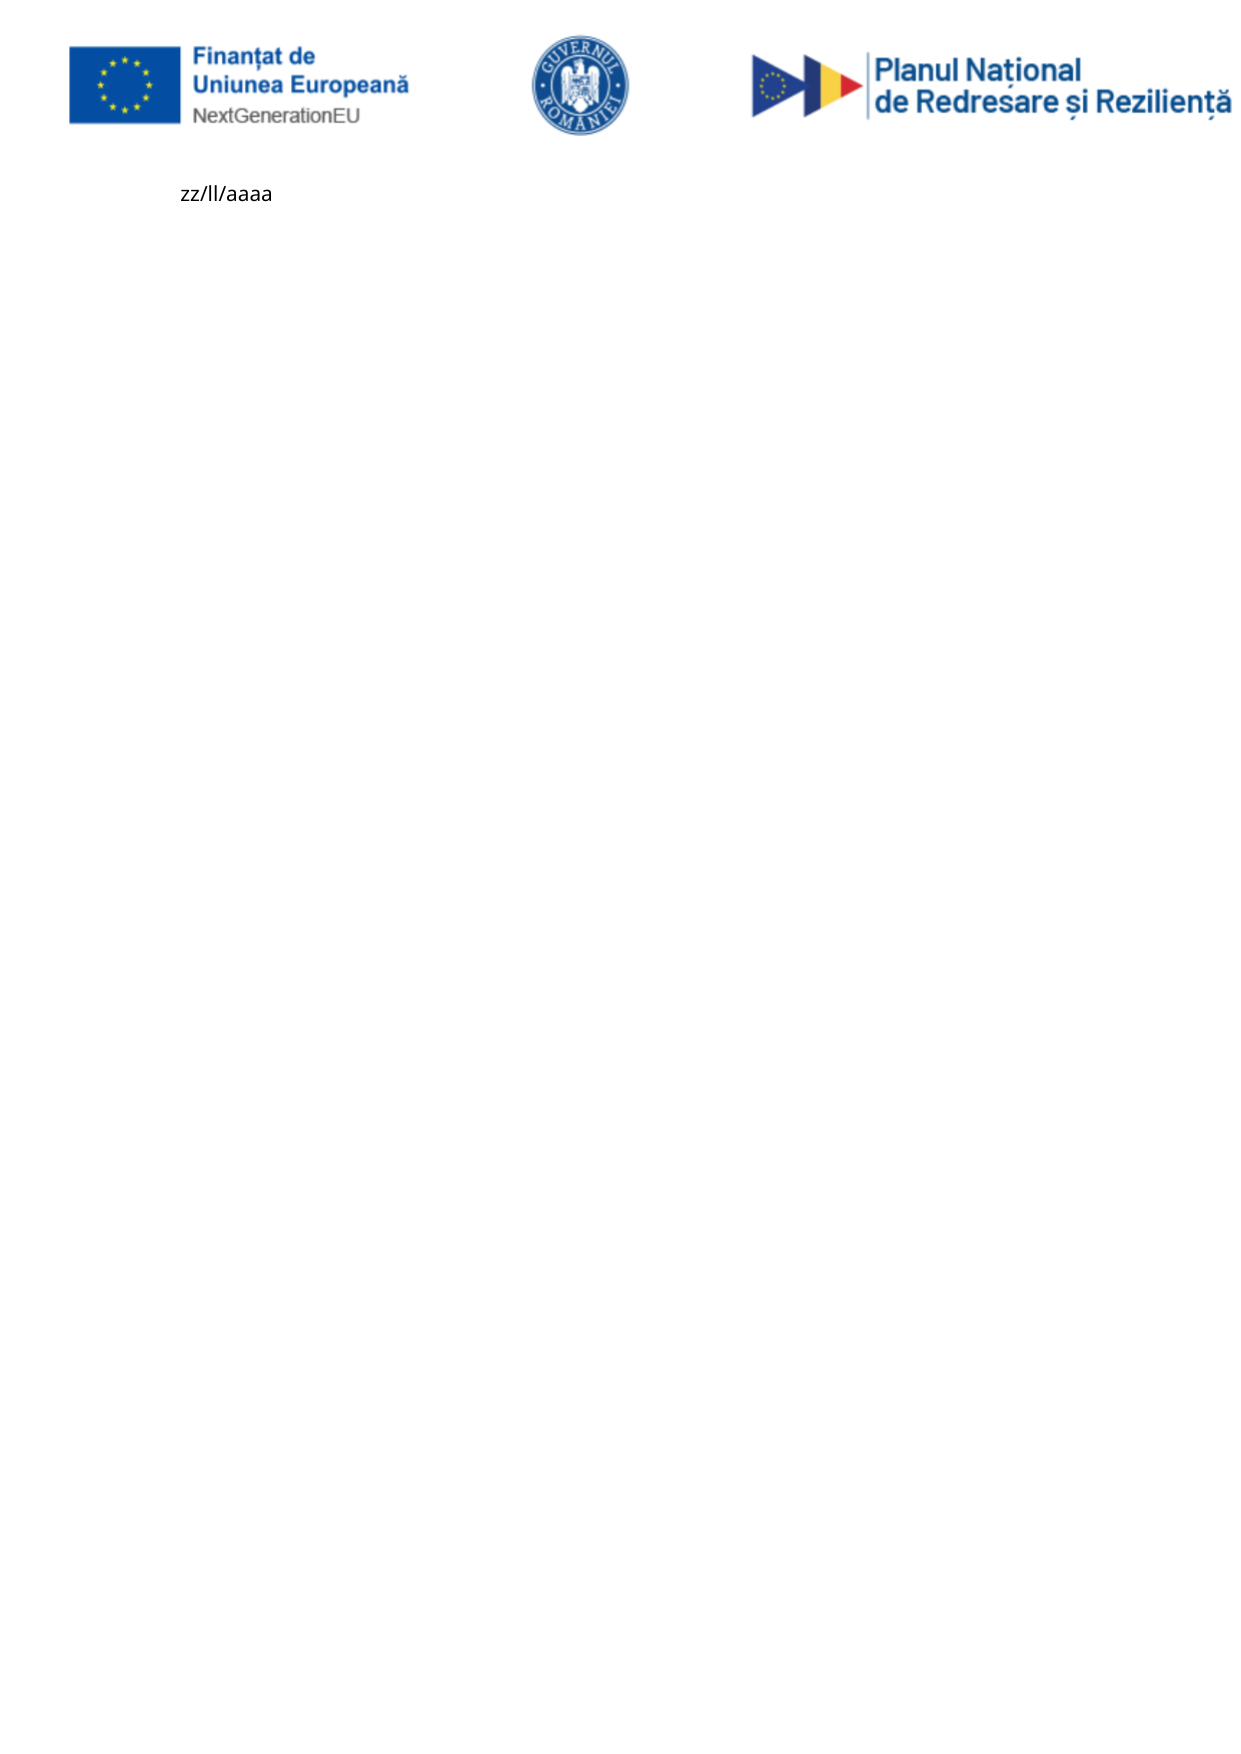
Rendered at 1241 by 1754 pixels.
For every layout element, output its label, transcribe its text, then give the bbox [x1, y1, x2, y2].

picture [11, 14, 1239, 159]
text zz/ll/aaaa [180, 179, 1090, 207]
